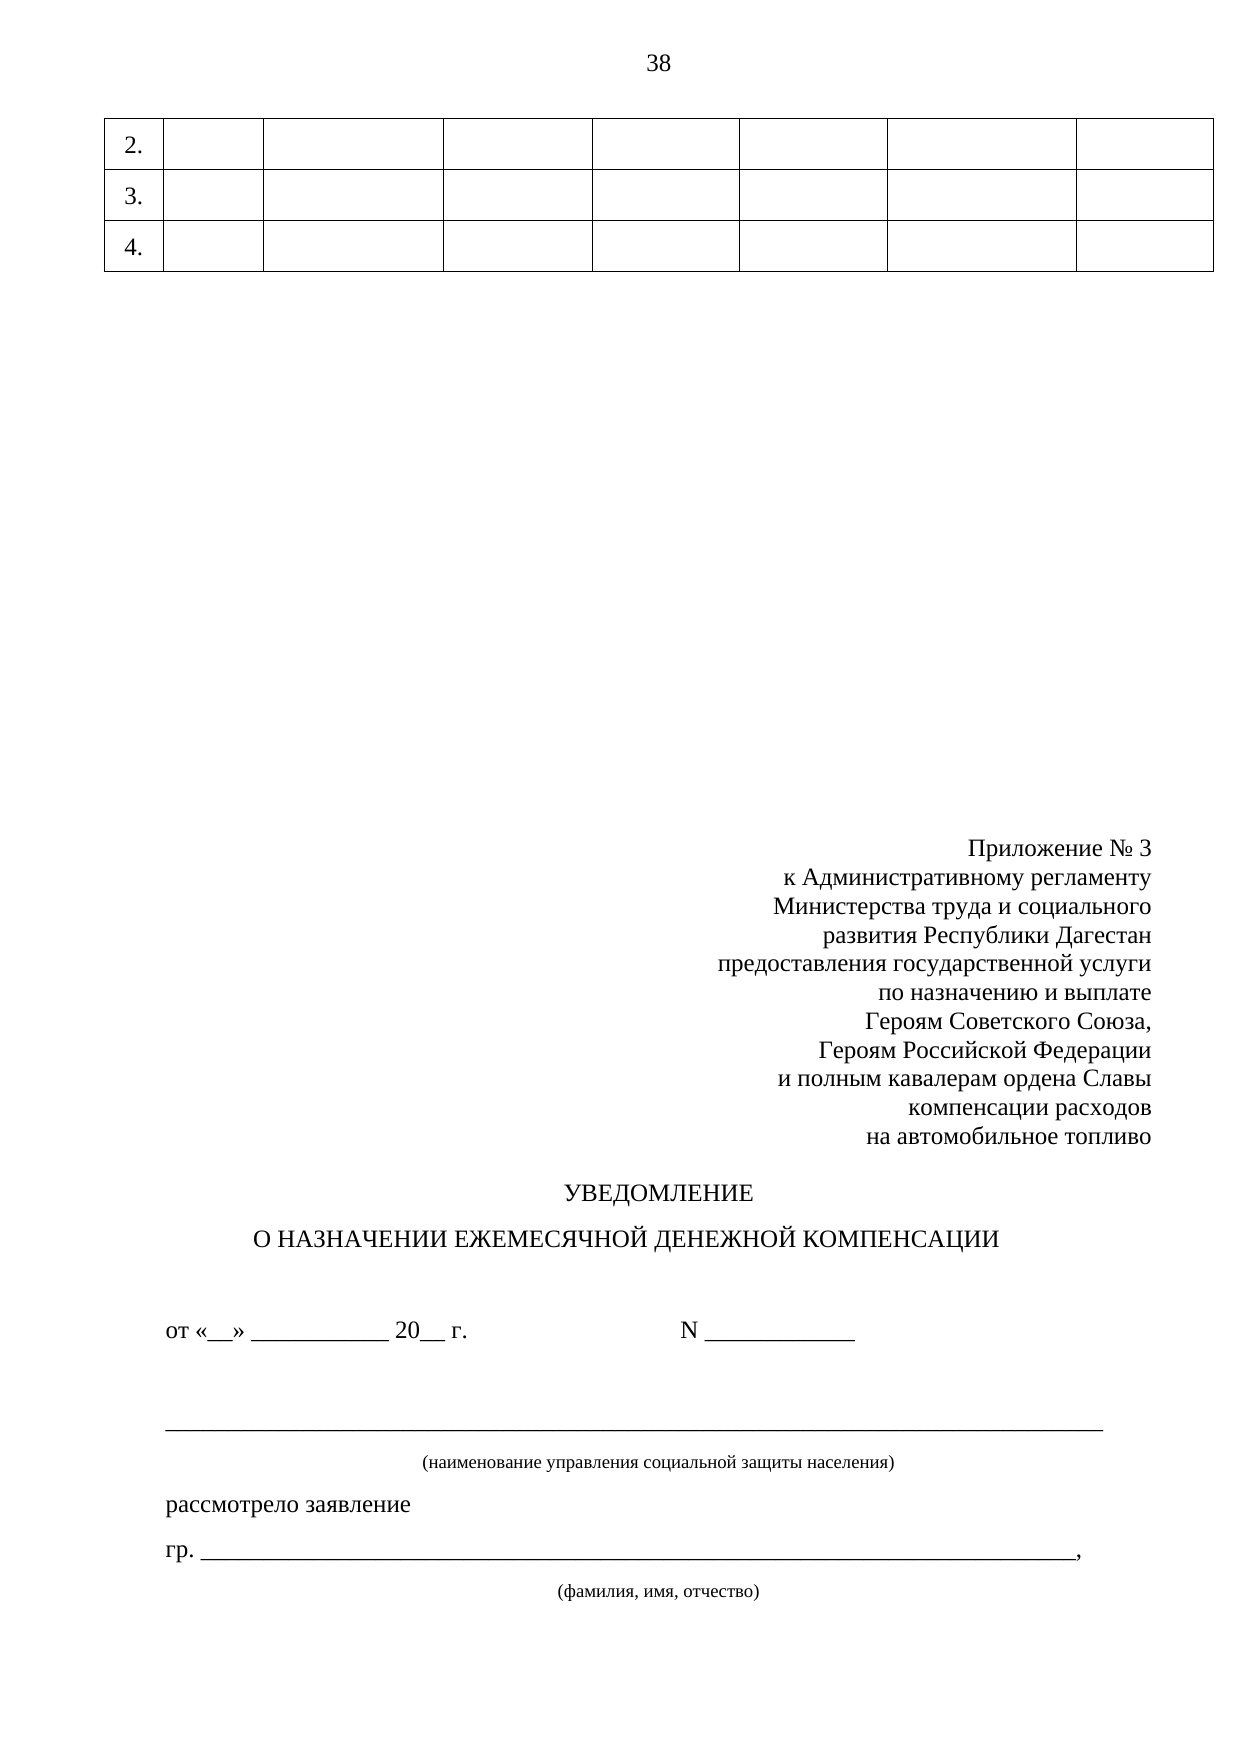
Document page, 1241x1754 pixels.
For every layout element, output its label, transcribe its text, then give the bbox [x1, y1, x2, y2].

text гр. ______________________________________________________________________, [165, 1534, 1152, 1563]
table_cell [444, 119, 592, 169]
table_cell 4. [105, 221, 163, 271]
text развития Республики Дагестан [165, 920, 1152, 948]
table_cell [593, 170, 739, 220]
table_cell [264, 221, 443, 271]
text рассмотрело заявление [165, 1489, 1152, 1518]
table_cell [1077, 119, 1213, 169]
table_cell 3. [105, 170, 163, 220]
text ___________________________________________________________________________ [165, 1406, 1152, 1434]
table_cell [740, 221, 887, 271]
text предоставления государственной услуги [165, 948, 1152, 977]
table_cell [888, 170, 1076, 220]
text (наименование управления социальной защиты населения) [165, 1451, 1152, 1472]
table_cell [740, 170, 887, 220]
text по назначению и выплате [165, 977, 1152, 1006]
text на автомобильное топливо [165, 1121, 1152, 1150]
text Героям Советского Союза, [165, 1006, 1152, 1035]
table_cell [888, 119, 1076, 169]
table_cell [444, 221, 592, 271]
table_cell [593, 119, 739, 169]
text и полным кавалерам ордена Славы [165, 1063, 1152, 1092]
text компенсации расходов [165, 1092, 1152, 1121]
text УВЕДОМЛЕНИЕ [165, 1178, 1152, 1207]
table_cell 2. [105, 119, 163, 169]
table_cell [593, 221, 739, 271]
table_cell [888, 221, 1076, 271]
table_cell [1077, 170, 1213, 220]
table_cell [164, 170, 263, 220]
table_cell [164, 221, 263, 271]
table_cell [444, 170, 592, 220]
table_cell [1077, 221, 1213, 271]
table_cell [740, 119, 887, 169]
table_cell [264, 170, 443, 220]
text Героям Российской Федерации [165, 1035, 1152, 1063]
text Приложение № 3 [165, 833, 1152, 862]
text от «__» ___________ 20__ г. N ____________ [165, 1315, 1152, 1343]
table_cell [164, 119, 263, 169]
table_cell [264, 119, 443, 169]
text к Административному регламенту [165, 862, 1152, 891]
text (фамилия, имя, отчество) [165, 1580, 1152, 1602]
text Министерства труда и социального [165, 891, 1152, 920]
text О НАЗНАЧЕНИИ ЕЖЕМЕСЯЧНОЙ ДЕНЕЖНОЙ КОМПЕНСАЦИИ [165, 1224, 1152, 1253]
